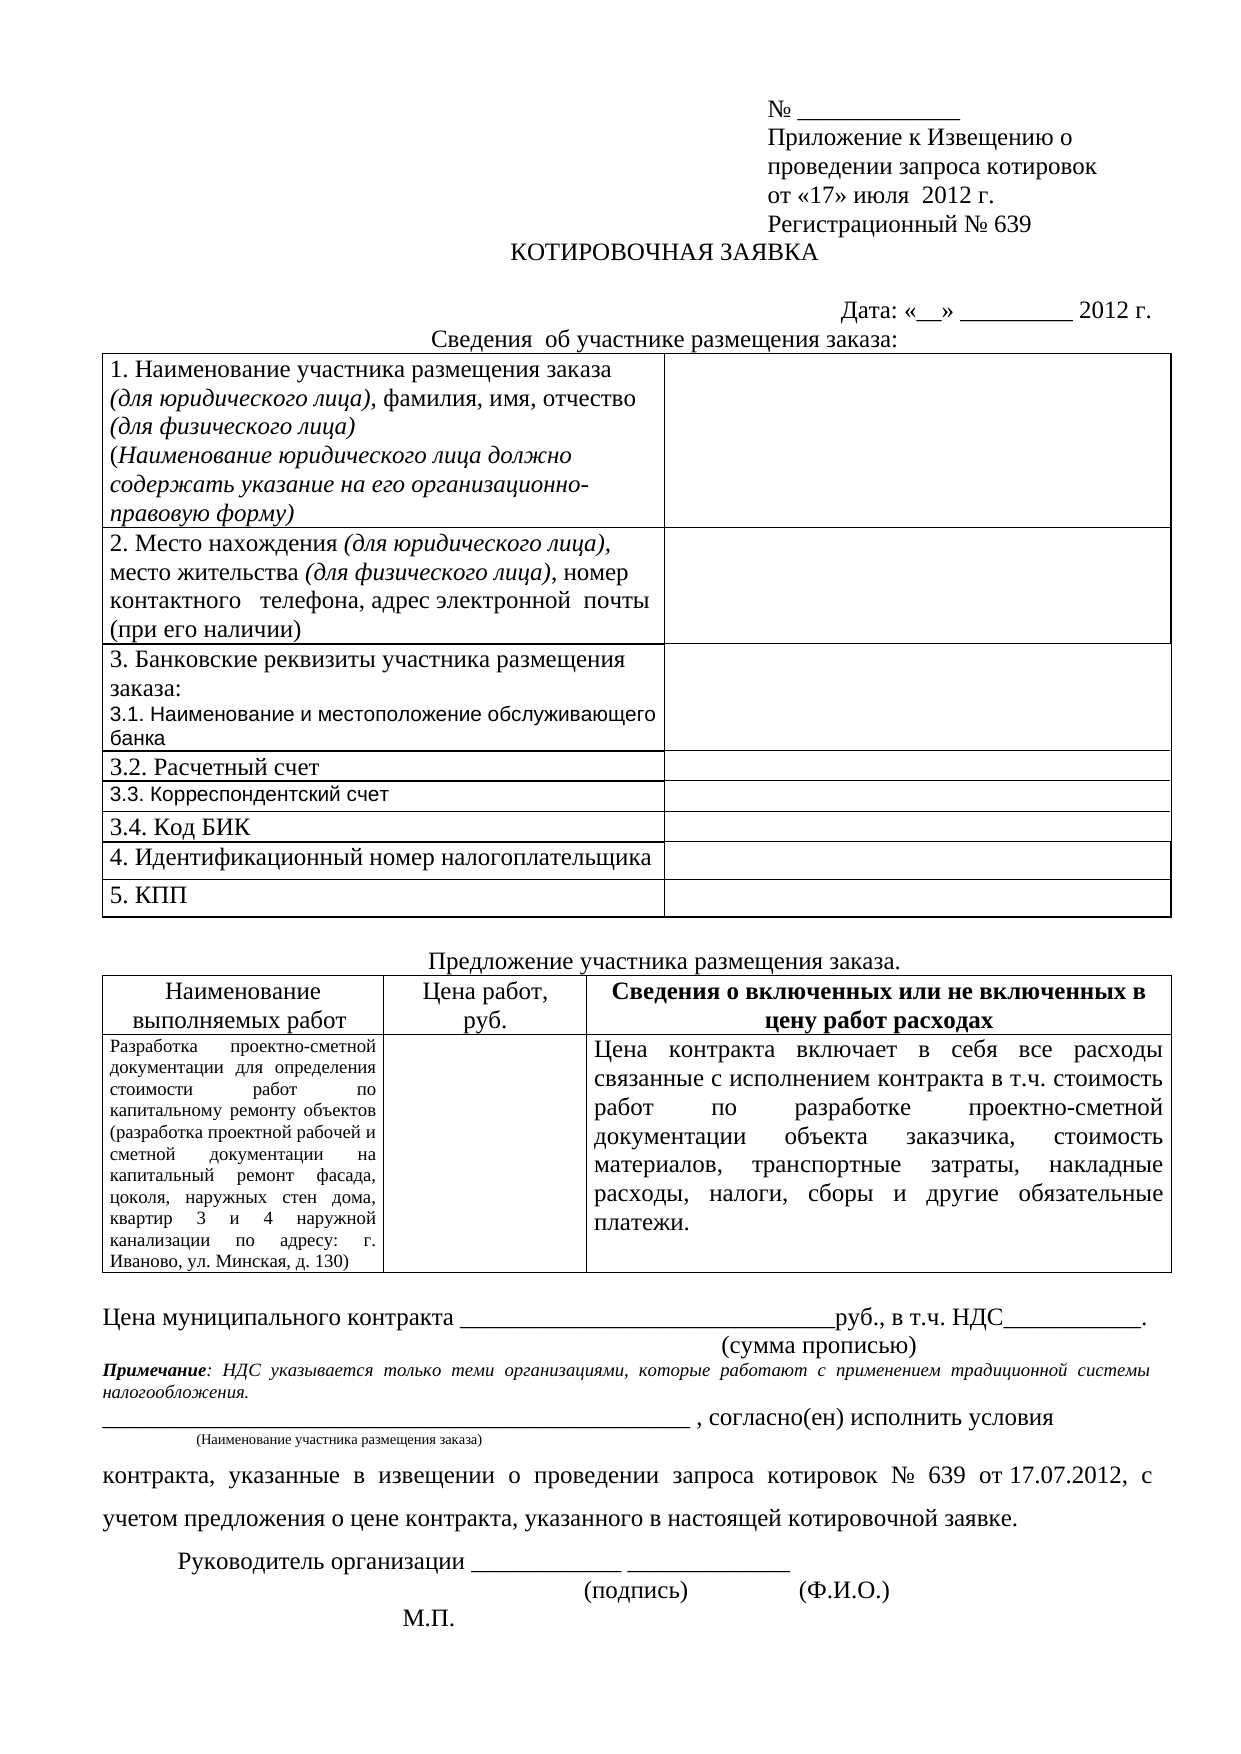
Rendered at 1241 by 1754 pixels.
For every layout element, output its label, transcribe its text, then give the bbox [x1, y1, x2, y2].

table_cell [665, 811, 1171, 841]
table_cell 3.3. Корреспондентский счет [103, 782, 664, 811]
table_cell [384, 1035, 586, 1272]
table_cell 3.2. Расчетный счет [103, 752, 664, 780]
table_cell [665, 780, 1171, 811]
text (Наименование участника размещения заказа) [102, 1431, 1152, 1460]
table_cell 4. Идентификационный номер налогоплательщика [103, 843, 664, 878]
text _______________________________________________ , согласно(ен) исполнить условия [102, 1402, 1152, 1431]
text (подпись) (Ф.И.О.) [177, 1575, 1152, 1603]
text Сведения об участнике размещения заказа: [177, 324, 1152, 352]
text Цена муниципального контракта ______________________________руб., в т.ч. НДС___________. [102, 1302, 1152, 1330]
table_cell [665, 880, 1170, 916]
text от «17» июля 2012 г. [767, 180, 1152, 209]
text Регистрационный № 639 [767, 209, 1152, 237]
text Примечание: НДС указывается только теми организациями, которые работают с применением традиционной системы налогообложения. [102, 1359, 1152, 1402]
text М.П. [177, 1603, 1152, 1632]
table_cell Цена контракта включает в себя все расходы связанные с исполнением контракта в т.ч. стоимость работ по разработке проектно-сметной документации объекта заказчика, стоимость материалов, транспортные затраты, накладные расходы, налоги, сборы и другие обязательные платежи. [587, 1035, 1171, 1272]
table_cell [665, 528, 1170, 643]
text Дата: «__» _________ 2012 г. [177, 295, 1152, 324]
text № _____________ [767, 94, 1152, 122]
table_cell [665, 842, 1170, 878]
table_cell 5. КПП [103, 880, 664, 916]
table_header Цена работ, руб. [384, 976, 586, 1033]
text КОТИРОВОЧНАЯ ЗАЯВКА [177, 237, 1152, 266]
table_header [665, 354, 1170, 526]
table_cell 2. Место нахождения (для юридического лица), место жительства (для физического лица), номер контактного телефона, адрес электронной почты (при его наличии) [103, 528, 664, 643]
table_cell Разработка проектно-сметной документации для определения стоимости работ по капитальному ремонту объектов (разработка проектной рабочей и сметной документации на капитальный ремонт фасада, цоколя, наружных стен дома, квартир 3 и 4 наружной канализации по адресу: г. Иваново, ул. Минская, д. 130) [103, 1035, 383, 1272]
text контракта, указанные в извещении о проведении запроса котировок № 639 от 17.07.2012, с учетом предложения о цене контракта, указанного в настоящей котировочной заявке. [102, 1460, 1152, 1532]
text Руководитель организации ____________ _____________ [177, 1546, 1152, 1575]
text Предложение участника размещения заказа. [177, 946, 1152, 975]
text Приложение к Извещению о [767, 122, 1152, 151]
table_cell [665, 644, 1171, 750]
text проведении запроса котировок [767, 151, 1152, 180]
text (сумма прописью) [177, 1330, 1171, 1359]
table_header Сведения о включенных или не включенных в цену работ расходах [587, 976, 1171, 1033]
table_cell 3. Банковские реквизиты участника размещения заказа: 3.1. Наименование и местоположение обслуживающего банка [103, 645, 664, 750]
table_header Наименование выполняемых работ [103, 976, 383, 1033]
table_header 1. Наименование участника размещения заказа (для юридического лица), фамилия, имя, отчество (для физического лица) (Наименование юридического лица должно содержать указание на его организационно-правовую форму) [103, 354, 664, 526]
table_cell [665, 750, 1171, 780]
table_cell 3.4. Код БИК [103, 812, 664, 841]
